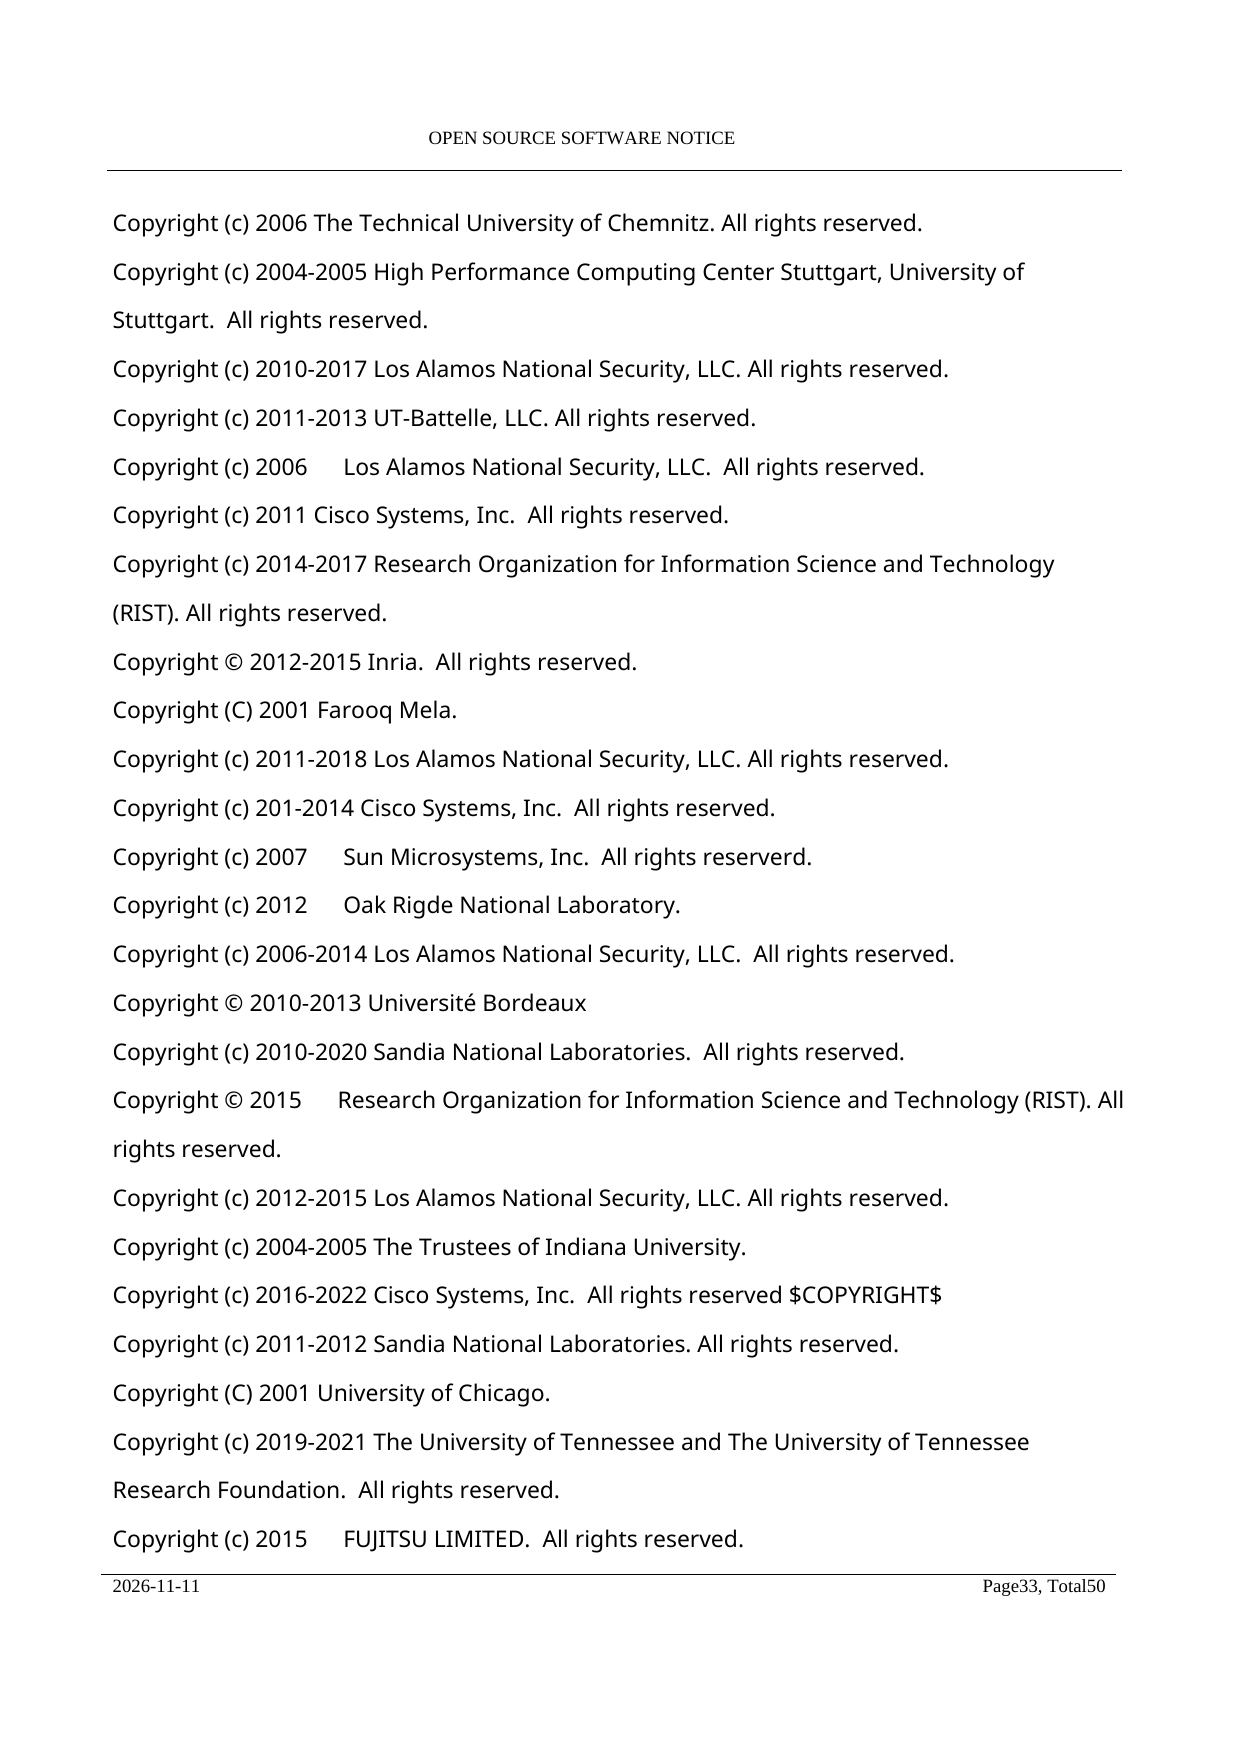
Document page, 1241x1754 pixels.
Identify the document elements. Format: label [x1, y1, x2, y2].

text [112, 206, 1128, 1555]
